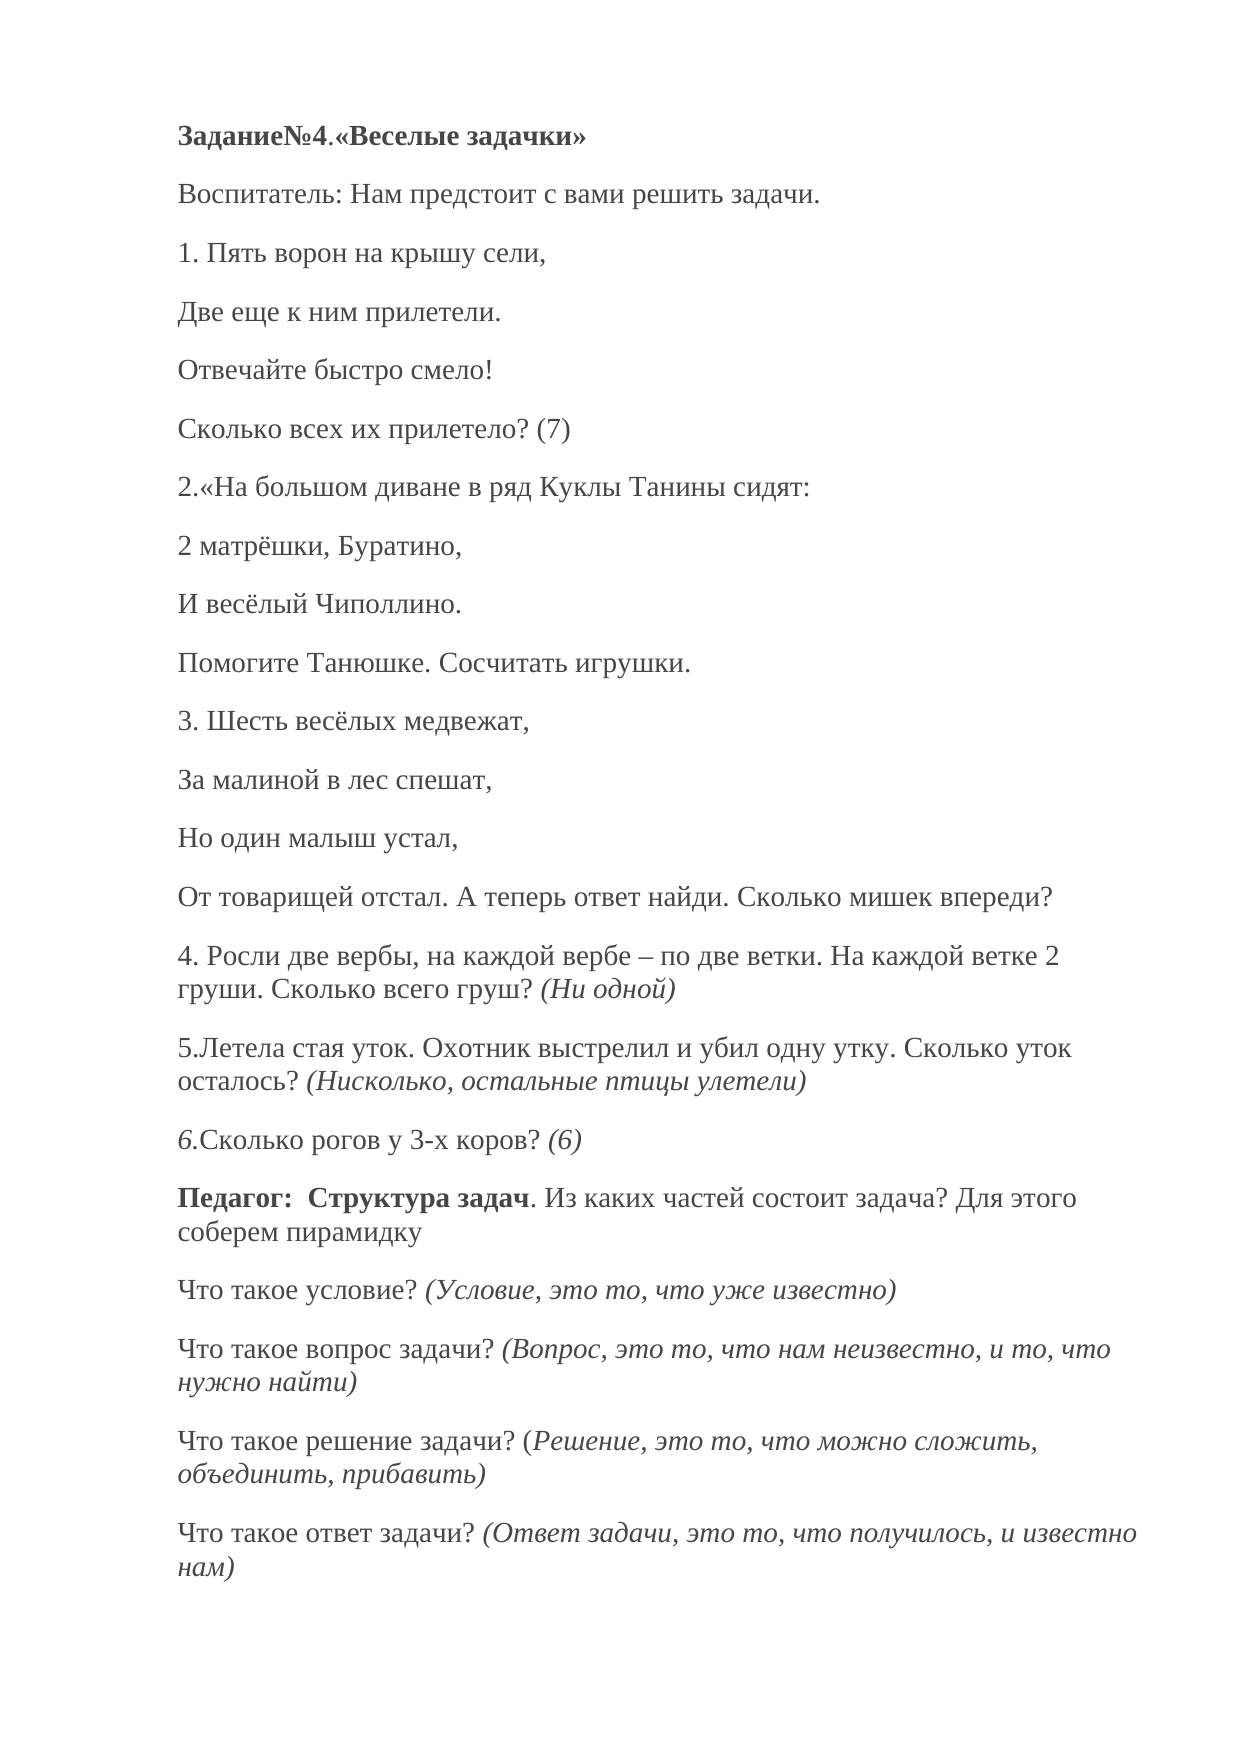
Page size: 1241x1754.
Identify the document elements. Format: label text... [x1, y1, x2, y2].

text 3. Шесть весёлых медвежат, [177, 703, 1152, 737]
text Что такое условие? (Условие, это то, что уже известно) [177, 1272, 1152, 1306]
text Отвечайте быстро смело! [177, 352, 1152, 386]
text Что такое вопрос задачи? (Вопрос, это то, что нам неизвестно, и то, что нужно найти) [177, 1331, 1152, 1398]
text Что такое ответ задачи? (Ответ задачи, это то, что получилось, и известно нам) [177, 1515, 1152, 1582]
text За малиной в лес спешат, [177, 762, 1152, 796]
text От товарищей отстал. А теперь ответ найди. Сколько мишек впереди? [177, 879, 1152, 913]
text Педагог: Структура задач. Из каких частей состоит задача? Для этого соберем пирамидку [177, 1180, 1152, 1247]
text Две еще к ним прилетели. [177, 294, 1152, 327]
text И весёлый Чиполлино. [177, 586, 1152, 620]
text Но один малыш устал, [177, 821, 1152, 854]
text 2.«На большом диване в ряд Куклы Танины сидят: [177, 469, 1152, 503]
text 2 матрёшки, Буратино, [177, 528, 1152, 561]
text 4. Росли две вербы, на каждой вербе – по две ветки. На каждой ветке 2 груши. Сколько всего груш? (Ни одной) [177, 938, 1152, 1005]
text Сколько всех их прилетело? (7) [177, 411, 1152, 444]
text 6.Сколько рогов у 3-х коров? (6) [177, 1122, 1152, 1155]
text 5.Летела стая уток. Охотник выстрелил и убил одну утку. Сколько уток осталось? (Нисколько, остальные птицы улетели) [177, 1030, 1152, 1097]
text 1. Пять ворон на крышу сели, [177, 235, 1152, 269]
text Воспитатель: Нам предстоит с вами решить задачи. [177, 177, 1152, 210]
text Что такое решение задачи? (Решение, это то, что можно сложить, объединить, прибавить) [177, 1423, 1152, 1490]
text Помогите Танюшке. Сосчитать игрушки. [177, 645, 1152, 678]
text Задание№4.«Веселые задачки» [177, 118, 1152, 152]
